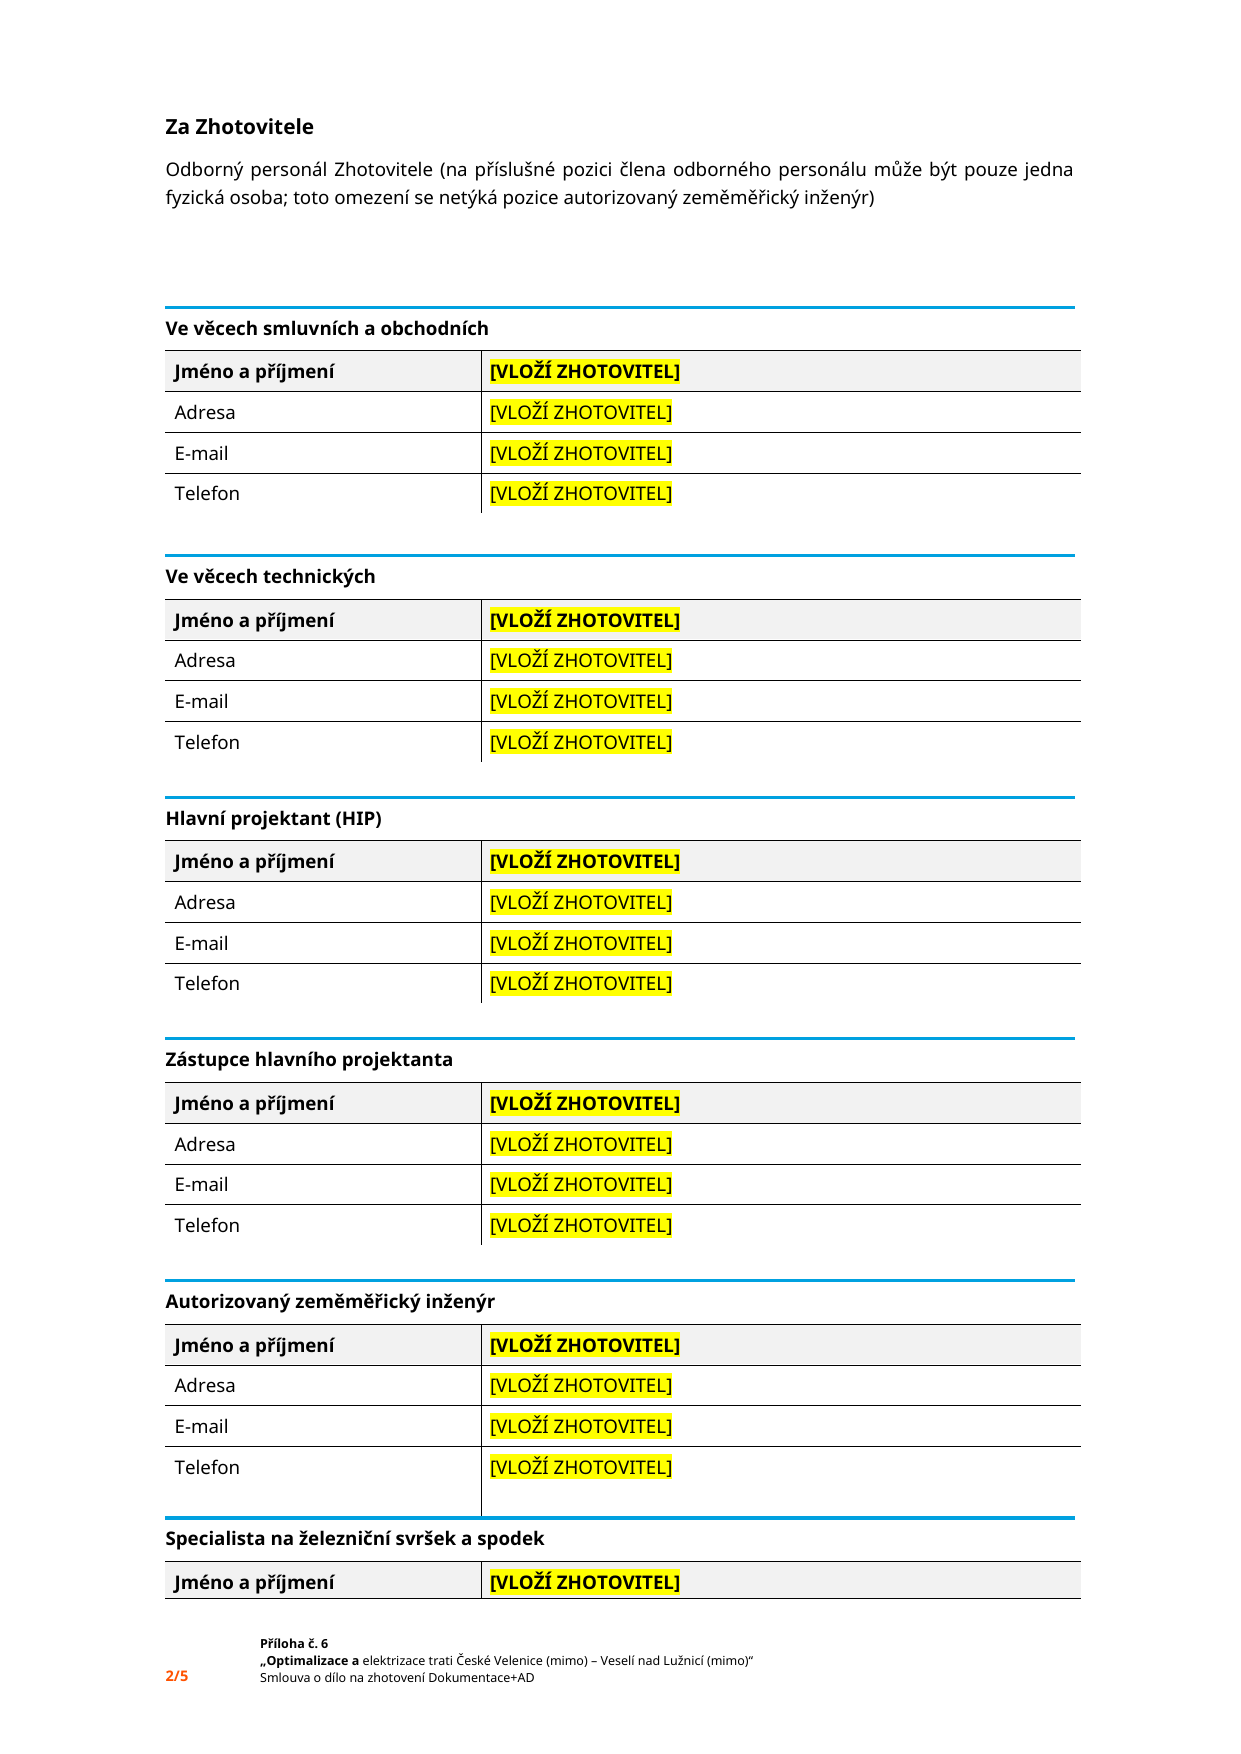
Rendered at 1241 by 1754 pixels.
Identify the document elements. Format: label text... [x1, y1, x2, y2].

table_header Jméno a příjmení [165, 600, 481, 639]
table_cell E-mail [165, 923, 481, 963]
table_header Jméno a příjmení [165, 1562, 481, 1598]
table_header Jméno a příjmení [165, 1083, 481, 1123]
text Za Zhotovitele [165, 112, 1075, 141]
table_cell E-mail [165, 1165, 481, 1204]
table_cell [VLOŽÍ ZHOTOVITEL] [482, 641, 1081, 680]
table_cell Adresa [165, 392, 481, 432]
table_cell E-mail [165, 433, 481, 473]
table_cell [VLOŽÍ ZHOTOVITEL] [482, 392, 1081, 432]
table_cell E-mail [165, 681, 481, 721]
text Zástupce hlavního projektanta [165, 1040, 1075, 1072]
table_header [VLOŽÍ ZHOTOVITEL] [482, 351, 1081, 391]
table_header [VLOŽÍ ZHOTOVITEL] [482, 1083, 1081, 1123]
table_cell Adresa [165, 641, 481, 680]
table_cell [VLOŽÍ ZHOTOVITEL] [482, 1406, 1081, 1446]
table_header Jméno a příjmení [165, 351, 481, 391]
table_cell [VLOŽÍ ZHOTOVITEL] [482, 474, 1081, 513]
table_cell Adresa [165, 1366, 481, 1405]
table_cell [VLOŽÍ ZHOTOVITEL] [482, 882, 1081, 922]
table_cell Telefon [165, 964, 481, 1003]
table_header [VLOŽÍ ZHOTOVITEL] [482, 841, 1081, 881]
table_header Jméno a příjmení [165, 1325, 481, 1364]
table_cell Telefon [165, 722, 481, 762]
table_header [VLOŽÍ ZHOTOVITEL] [482, 1325, 1081, 1364]
table_cell [VLOŽÍ ZHOTOVITEL] [482, 1447, 1081, 1516]
table_header [VLOŽÍ ZHOTOVITEL] [482, 1562, 1081, 1598]
table_cell [VLOŽÍ ZHOTOVITEL] [482, 923, 1081, 963]
table_cell [VLOŽÍ ZHOTOVITEL] [482, 964, 1081, 1003]
table_cell [VLOŽÍ ZHOTOVITEL] [482, 1366, 1081, 1405]
table_cell Telefon [165, 1205, 481, 1245]
table_cell [VLOŽÍ ZHOTOVITEL] [482, 1205, 1081, 1245]
table_cell Telefon [165, 1447, 481, 1516]
table_header Jméno a příjmení [165, 841, 481, 881]
table_header [VLOŽÍ ZHOTOVITEL] [482, 600, 1081, 639]
text Autorizovaný zeměměřický inženýr [165, 1282, 1075, 1314]
text Ve věcech technických [165, 557, 1075, 589]
table_cell [VLOŽÍ ZHOTOVITEL] [482, 722, 1081, 762]
text Odborný personál Zhotovitele (na příslušné pozici člena odborného personálu může být pouze jedna fyzická osoba; toto omezení se netýká pozice autorizovaný zeměměřický inženýr) [165, 156, 1075, 209]
table_cell [VLOŽÍ ZHOTOVITEL] [482, 1165, 1081, 1204]
table_cell Adresa [165, 882, 481, 922]
table_cell [VLOŽÍ ZHOTOVITEL] [482, 681, 1081, 721]
table_cell [VLOŽÍ ZHOTOVITEL] [482, 1124, 1081, 1163]
text Hlavní projektant (HIP) [165, 799, 1075, 830]
table_cell Telefon [165, 474, 481, 513]
text Specialista na železniční svršek a spodek [165, 1520, 1075, 1551]
text Ve věcech smluvních a obchodních [165, 309, 1075, 340]
table_cell [VLOŽÍ ZHOTOVITEL] [482, 433, 1081, 473]
table_cell E-mail [165, 1406, 481, 1446]
table_cell Adresa [165, 1124, 481, 1163]
